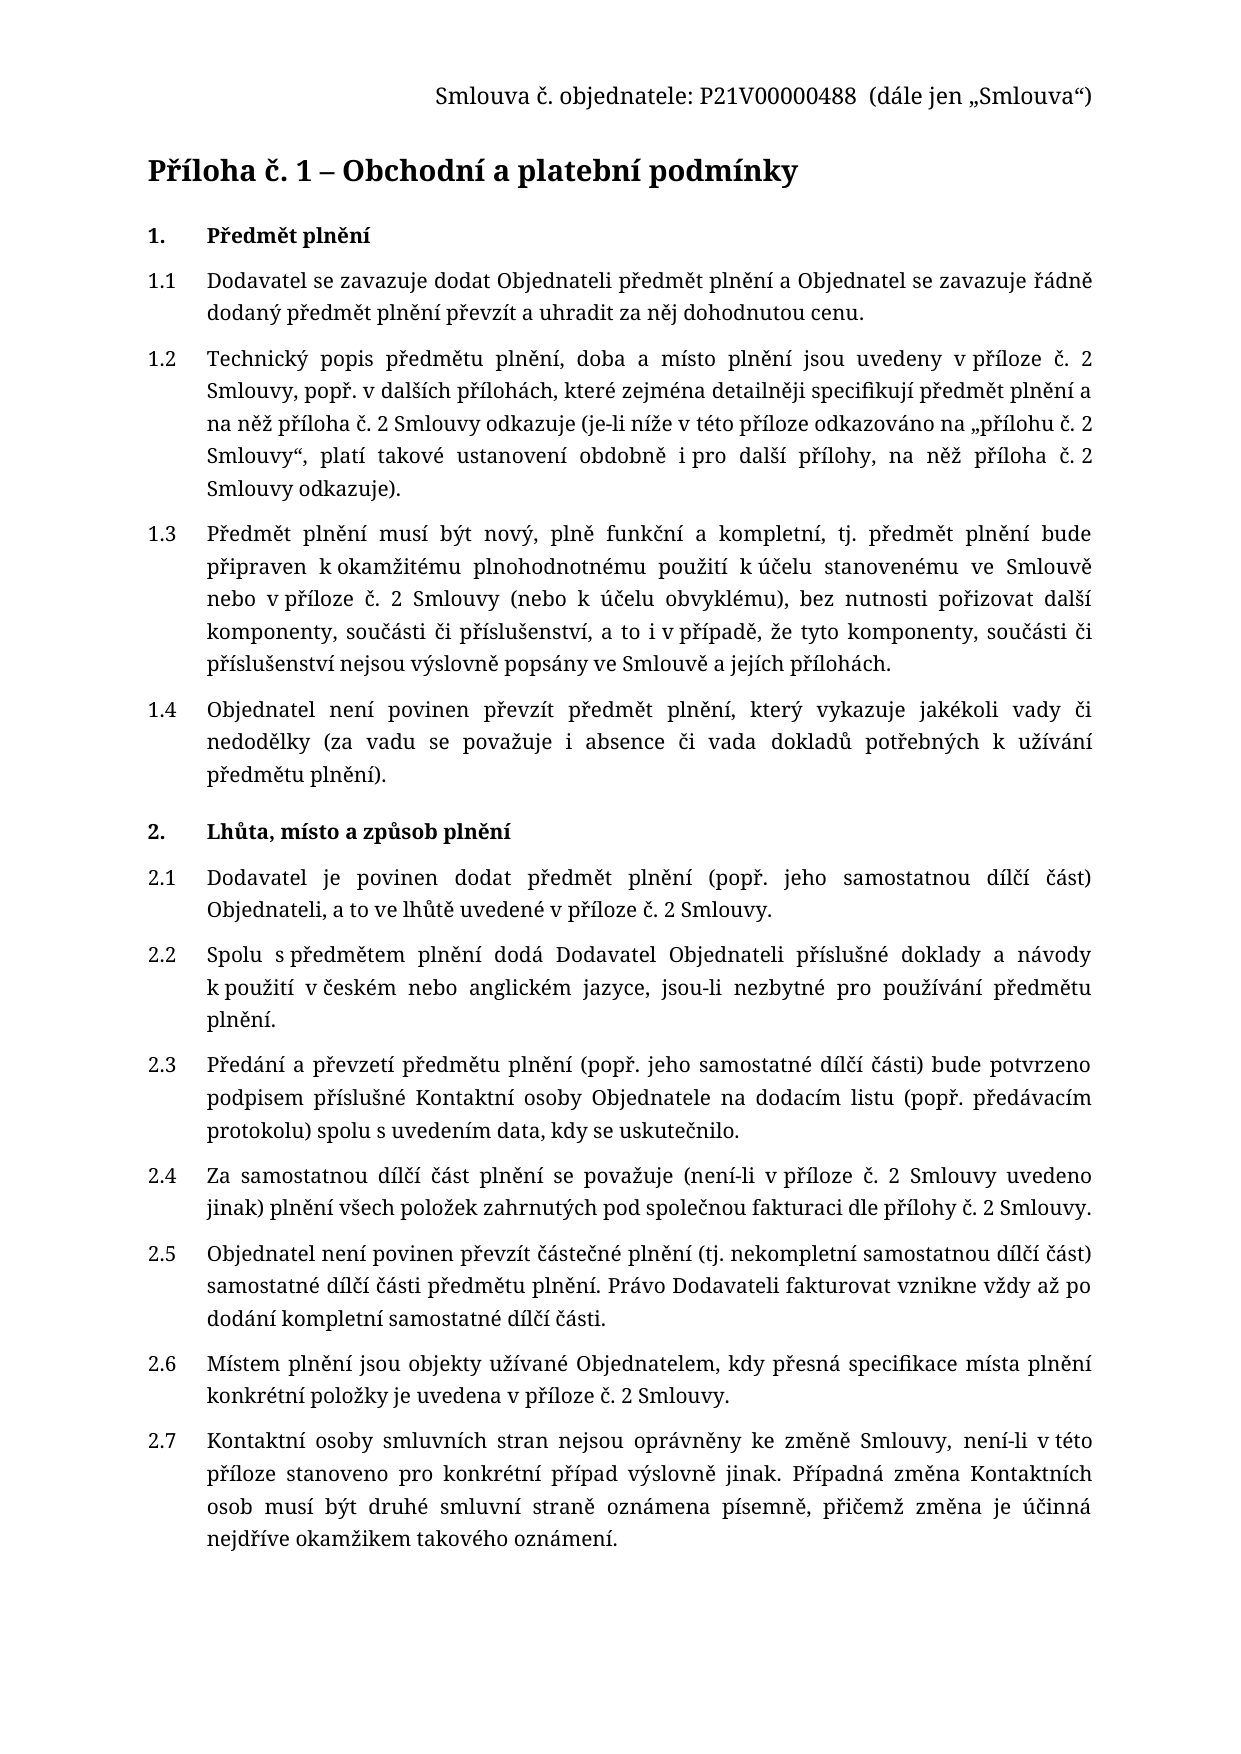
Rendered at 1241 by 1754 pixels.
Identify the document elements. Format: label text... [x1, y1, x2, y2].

list Objednatel není povinen převzít předmět plnění, který vykazuje jakékoli vady či nedodělky (za vadu se považuje i absence či vada dokladů potřebných k užívání předmětu plnění). [148, 695, 1093, 788]
list Předmět plnění [148, 221, 1093, 249]
list Za samostatnou dílčí část plnění se považuje (není-li v příloze č. 2 Smlouvy uvedeno jinak) plnění všech položek zahrnutých pod společnou fakturaci dle přílohy č. 2 Smlouvy. [148, 1161, 1093, 1222]
list Místem plnění jsou objekty užívané Objednatelem, kdy přesná specifikace místa plnění konkrétní položky je uvedena v příloze č. 2 Smlouvy. [148, 1349, 1093, 1410]
list Technický popis předmětu plnění, doba a místo plnění jsou uvedeny v příloze č. 2 Smlouvy, popř. v dalších přílohách, které zejména detailněji specifikují předmět plnění a na něž příloha č. 2 Smlouvy odkazuje (je-li níže v této příloze odkazováno na „přílohu č. 2 Smlouvy“, platí takové ustanovení obdobně i pro další přílohy, na něž příloha č. 2 Smlouvy odkazuje). [148, 344, 1093, 502]
list Lhůta, místo a způsob plnění [148, 817, 1093, 846]
list Předání a převzetí předmětu plnění (popř. jeho samostatné dílčí části) bude potvrzeno podpisem příslušné Kontaktní osoby Objednatele na dodacím listu (popř. předávacím protokolu) spolu s uvedením data, kdy se uskutečnilo. [148, 1051, 1093, 1144]
list Dodavatel je povinen dodat předmět plnění (popř. jeho samostatnou dílčí část) Objednateli, a to ve lhůtě uvedené v příloze č. 2 Smlouvy. [148, 863, 1093, 924]
list Objednatel není povinen převzít částečné plnění (tj. nekompletní samostatnou dílčí část) samostatné dílčí části předmětu plnění. Právo Dodavateli fakturovat vznikne vždy až po dodání kompletní samostatné dílčí části. [148, 1239, 1093, 1332]
list Kontaktní osoby smluvních stran nejsou oprávněny ke změně Smlouvy, není-li v této příloze stanoveno pro konkrétní případ výslovně jinak. Případná změna Kontaktních osob musí být druhé smluvní straně oznámena písemně, přičemž změna je účinná nejdříve okamžikem takového oznámení. [148, 1427, 1093, 1553]
list Dodavatel se zavazuje dodat Objednateli předmět plnění a Objednatel se zavazuje řádně dodaný předmět plnění převzít a uhradit za něj dohodnutou cenu. [148, 266, 1093, 327]
text Příloha č. 1 – Obchodní a platební podmínky [148, 150, 1093, 190]
list Spolu s předmětem plnění dodá Dodavatel Objednateli příslušné doklady a návody k použití v českém nebo anglickém jazyce, jsou-li nezbytné pro používání předmětu plnění. [148, 940, 1093, 1034]
list Předmět plnění musí být nový, plně funkční a kompletní, tj. předmět plnění bude připraven k okamžitému plnohodnotnému použití k účelu stanovenému ve Smlouvě nebo v příloze č. 2 Smlouvy (nebo k účelu obvyklému), bez nutnosti pořizovat další komponenty, součásti či příslušenství, a to i v případě, že tyto komponenty, součásti či příslušenství nejsou výslovně popsány ve Smlouvě a jejích přílohách. [148, 519, 1093, 678]
